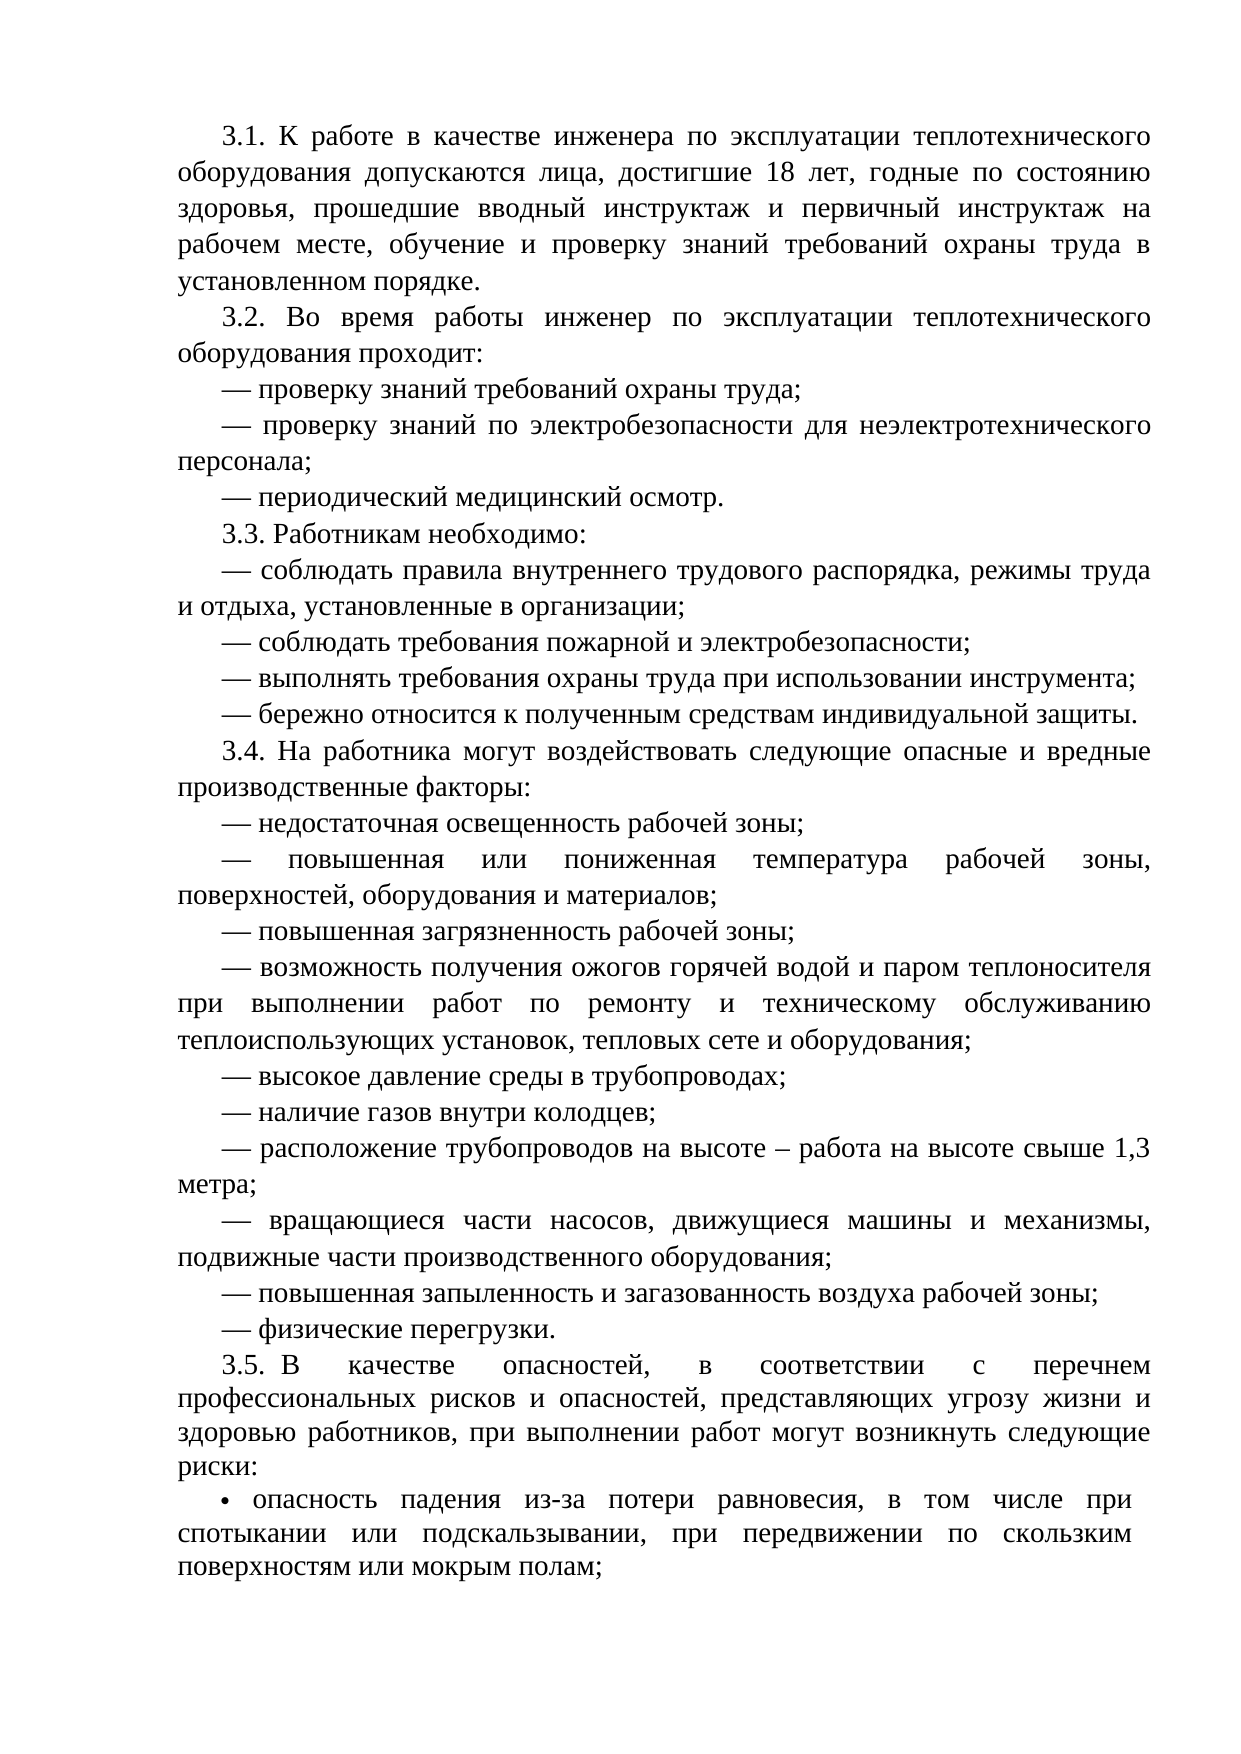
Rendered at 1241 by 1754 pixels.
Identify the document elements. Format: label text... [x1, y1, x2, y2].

text 3.3. Работникам необходимо: [177, 516, 1152, 549]
text — периодический медицинский осмотр. [177, 479, 1152, 513]
text 3.1. К работе в качестве инженера по эксплуатации теплотехнического оборудования допускаются лица, достигшие 18 лет, годные по состоянию здоровья, прошедшие вводный инструктаж и первичный инструктаж на рабочем месте, обучение и проверку знаний требований охраны труда в установленном порядке. [177, 118, 1152, 296]
text — высокое давление среды в трубопроводах; [177, 1058, 1152, 1091]
text — повышенная или пониженная температура рабочей зоны, поверхностей, оборудования и материалов; [177, 841, 1152, 911]
text — физические перегрузки. [177, 1311, 1152, 1344]
text — повышенная запыленность и загазованность воздуха рабочей зоны; [177, 1275, 1152, 1308]
text — соблюдать правила внутреннего трудового распорядка, режимы труда и отдыха, установленные в организации; [177, 552, 1152, 622]
list В качестве опасностей, в соответствии с перечнем профессиональных рисков и опасностей, представляющих угрозу жизни и здоровью работников, при выполнении работ могут возникнуть следующие риски: [177, 1347, 1152, 1481]
text — недостаточная освещенность рабочей зоны; [177, 805, 1152, 838]
text — наличие газов внутри колодцев; [177, 1094, 1152, 1128]
list опасность падения из-за потери равновесия, в том числе при спотыкании или подскальзывании, при передвижении по скользким поверхностям или мокрым полам; [177, 1481, 1133, 1582]
text — проверку знаний требований охраны труда; [177, 371, 1152, 405]
text — выполнять требования охраны труда при использовании инструмента; [177, 660, 1152, 694]
text — расположение трубопроводов на высоте – работа на высоте свыше 1,3 метра; [177, 1130, 1152, 1200]
text 3.4. На работника могут воздействовать следующие опасные и вредные производственные факторы: [177, 733, 1152, 802]
text 3.2. Во время работы инженер по эксплуатации теплотехнического оборудования проходит: [177, 299, 1152, 368]
text — бережно относится к полученным средствам индивидуальной защиты. [177, 696, 1152, 730]
text — соблюдать требования пожарной и электробезопасности; [177, 624, 1152, 658]
text — проверку знаний по электробезопасности для неэлектротехнического персонала; [177, 407, 1152, 477]
text — возможность получения ожогов горячей водой и паром теплоносителя при выполнении работ по ремонту и техническому обслуживанию теплоиспользующих установок, тепловых сете и оборудования; [177, 949, 1152, 1055]
text — повышенная загрязненность рабочей зоны; [177, 913, 1152, 947]
text — вращающиеся части насосов, движущиеся машины и механизмы, подвижные части производственного оборудования; [177, 1202, 1152, 1272]
